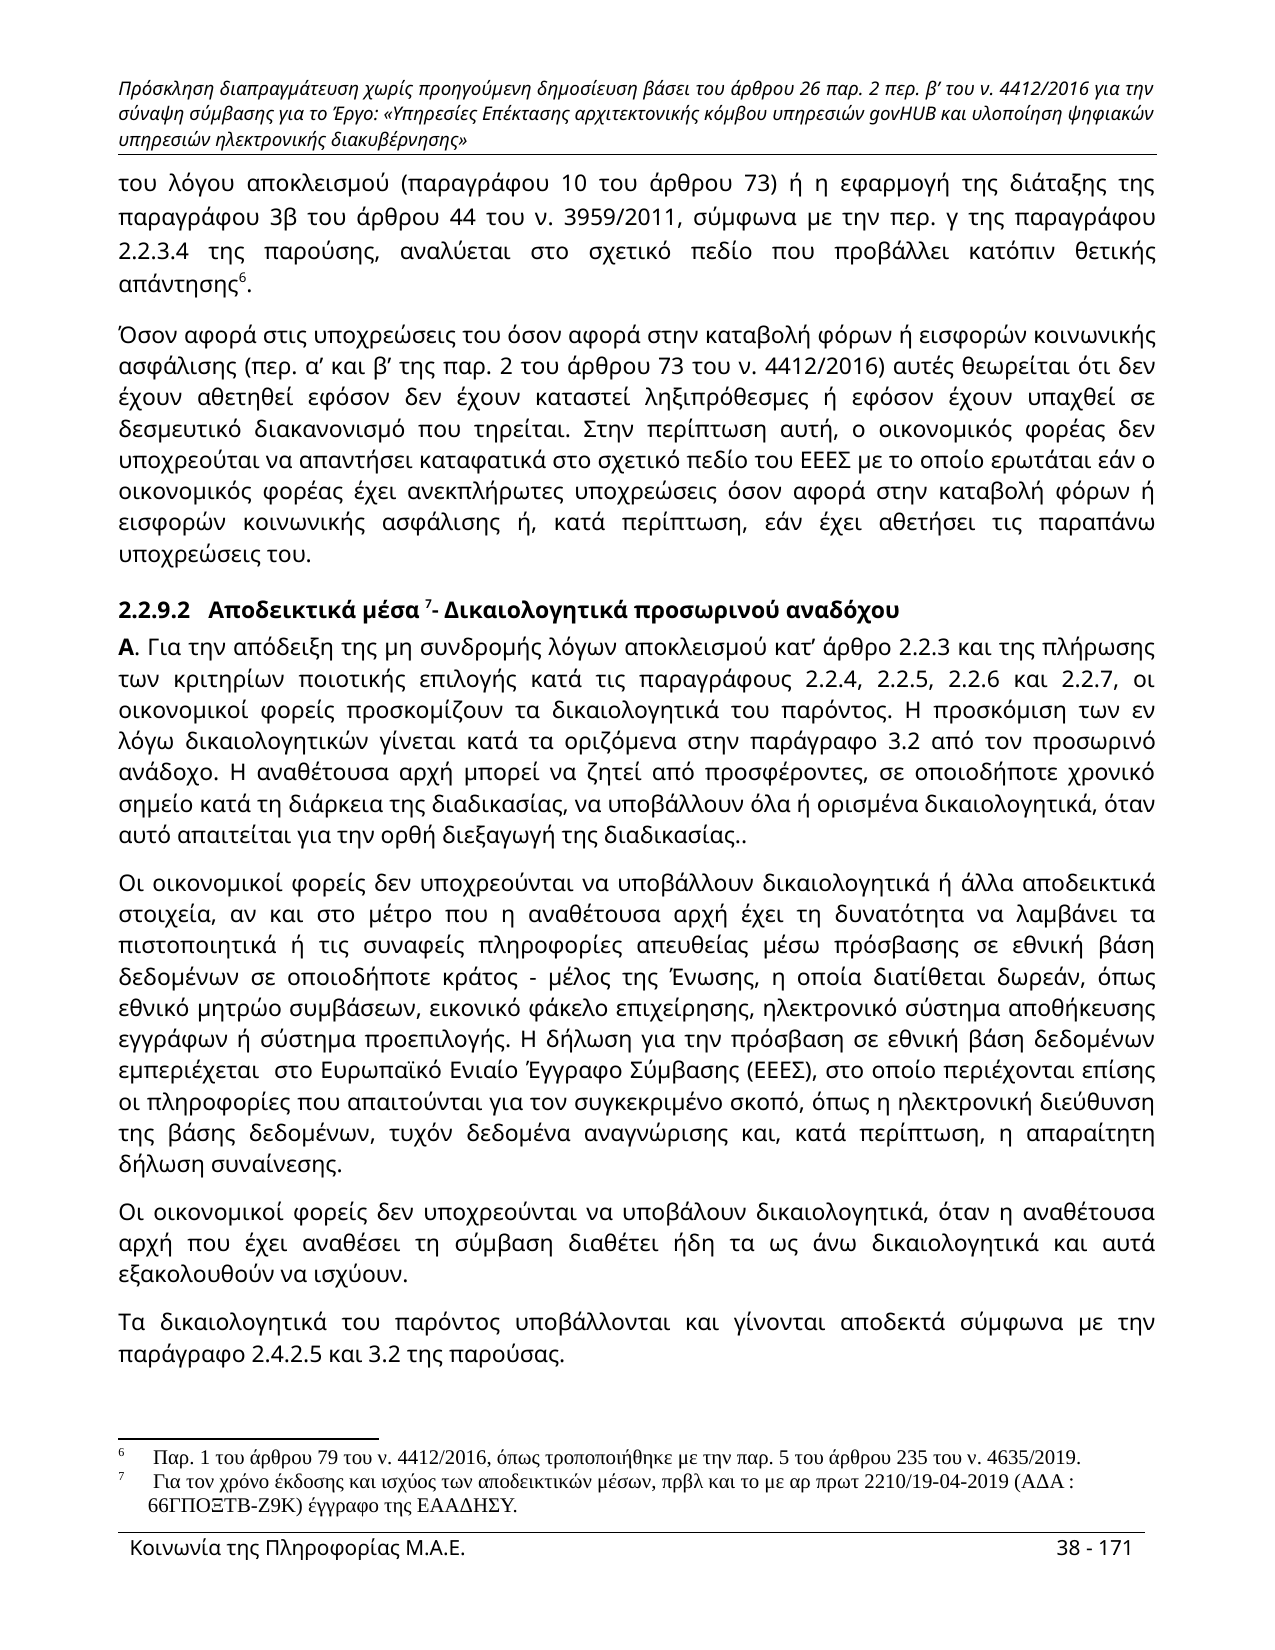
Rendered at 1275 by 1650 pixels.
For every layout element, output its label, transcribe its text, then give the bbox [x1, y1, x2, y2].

subtitle Αποδεικτικά μέσα - Δικαιολογητικά προσωρινού αναδόχου [118, 594, 1157, 625]
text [118, 167, 1157, 300]
text Όσον αφορά στις υποχρεώσεις του όσον αφορά στην καταβολή φόρων ή εισφορών κοινωνικής ασφάλισης (περ. α’ και β’ της παρ. 2 του άρθρου 73 του ν. 4412/2016) αυτές θεωρείται ότι δεν έχουν αθετηθεί εφόσον δεν έχουν καταστεί ληξιπρόθεσμες ή εφόσον έχουν υπαχθεί σε δεσμευτικό διακανονισμό που τηρείται. Στην περίπτωση αυτή, ο οικονομικός φορέας δεν υποχρεούται να απαντήσει καταφατικά στο σχετικό πεδίο του ΕΕΕΣ με το οποίο ερωτάται εάν ο οικονομικός φορέας έχει ανεκπλήρωτες υποχρεώσεις όσον αφορά στην καταβολή φόρων ή εισφορών κοινωνικής ασφάλισης ή, κατά περίπτωση, εάν έχει αθετήσει τις παραπάνω υποχρεώσεις του. [118, 319, 1157, 569]
text Οι οικονομικοί φορείς δεν υποχρεούνται να υποβάλουν δικαιολογητικά, όταν η αναθέτουσα αρχή που έχει αναθέσει τη σύμβαση διαθέτει ήδη τα ως άνω δικαιολογητικά και αυτά εξακολουθούν να ισχύουν. [118, 1196, 1157, 1290]
text Τα δικαιολογητικά του παρόντος υποβάλλονται και γίνονται αποδεκτά σύμφωνα με την παράγραφο 2.4.2.5 και 3.2 της παρούσας. [118, 1306, 1157, 1369]
text Οι οικονομικοί φορείς δεν υποχρεούνται να υποβάλλουν δικαιολογητικά ή άλλα αποδεικτικά στοιχεία, αν και στο μέτρο που η αναθέτουσα αρχή έχει τη δυνατότητα να λαμβάνει τα πιστοποιητικά ή τις συναφείς πληροφορίες απευθείας μέσω πρόσβασης σε εθνική βάση δεδομένων σε οποιοδήποτε κράτος - μέλος της Ένωσης, η οποία διατίθεται δωρεάν, όπως εθνικό μητρώο συμβάσεων, εικονικό φάκελο επιχείρησης, ηλεκτρονικό σύστημα αποθήκευσης εγγράφων ή σύστημα προεπιλογής. Η δήλωση για την πρόσβαση σε εθνική βάση δεδομένων εμπεριέχεται στο Ευρωπαϊκό Ενιαίο Έγγραφο Σύμβασης (ΕΕΕΣ), στο οποίο περιέχονται επίσης οι πληροφορίες που απαιτούνται για τον συγκεκριμένο σκοπό, όπως η ηλεκτρονική διεύθυνση της βάσης δεδομένων, τυχόν δεδομένα αναγνώρισης και, κατά περίπτωση, η απαραίτητη δήλωση συναίνεσης. [118, 867, 1157, 1179]
text Α. Για την απόδειξη της μη συνδρομής λόγων αποκλεισμού κατ’ άρθρο 2.2.3 και της πλήρωσης των κριτηρίων ποιοτικής επιλογής κατά τις παραγράφους 2.2.4, 2.2.5, 2.2.6 και 2.2.7, οι οικονομικοί φορείς προσκομίζουν τα δικαιολογητικά του παρόντος. Η προσκόμιση των εν λόγω δικαιολογητικών γίνεται κατά τα οριζόμενα στην παράγραφο 3.2 από τον προσωρινό ανάδοχο. Η αναθέτουσα αρχή μπορεί να ζητεί από προσφέροντες, σε οποιοδήποτε χρονικό σημείο κατά τη διάρκεια της διαδικασίας, να υποβάλλουν όλα ή ορισμένα δικαιολογητικά, όταν αυτό απαιτείται για την ορθή διεξαγωγή της διαδικασίας.. [118, 631, 1157, 850]
